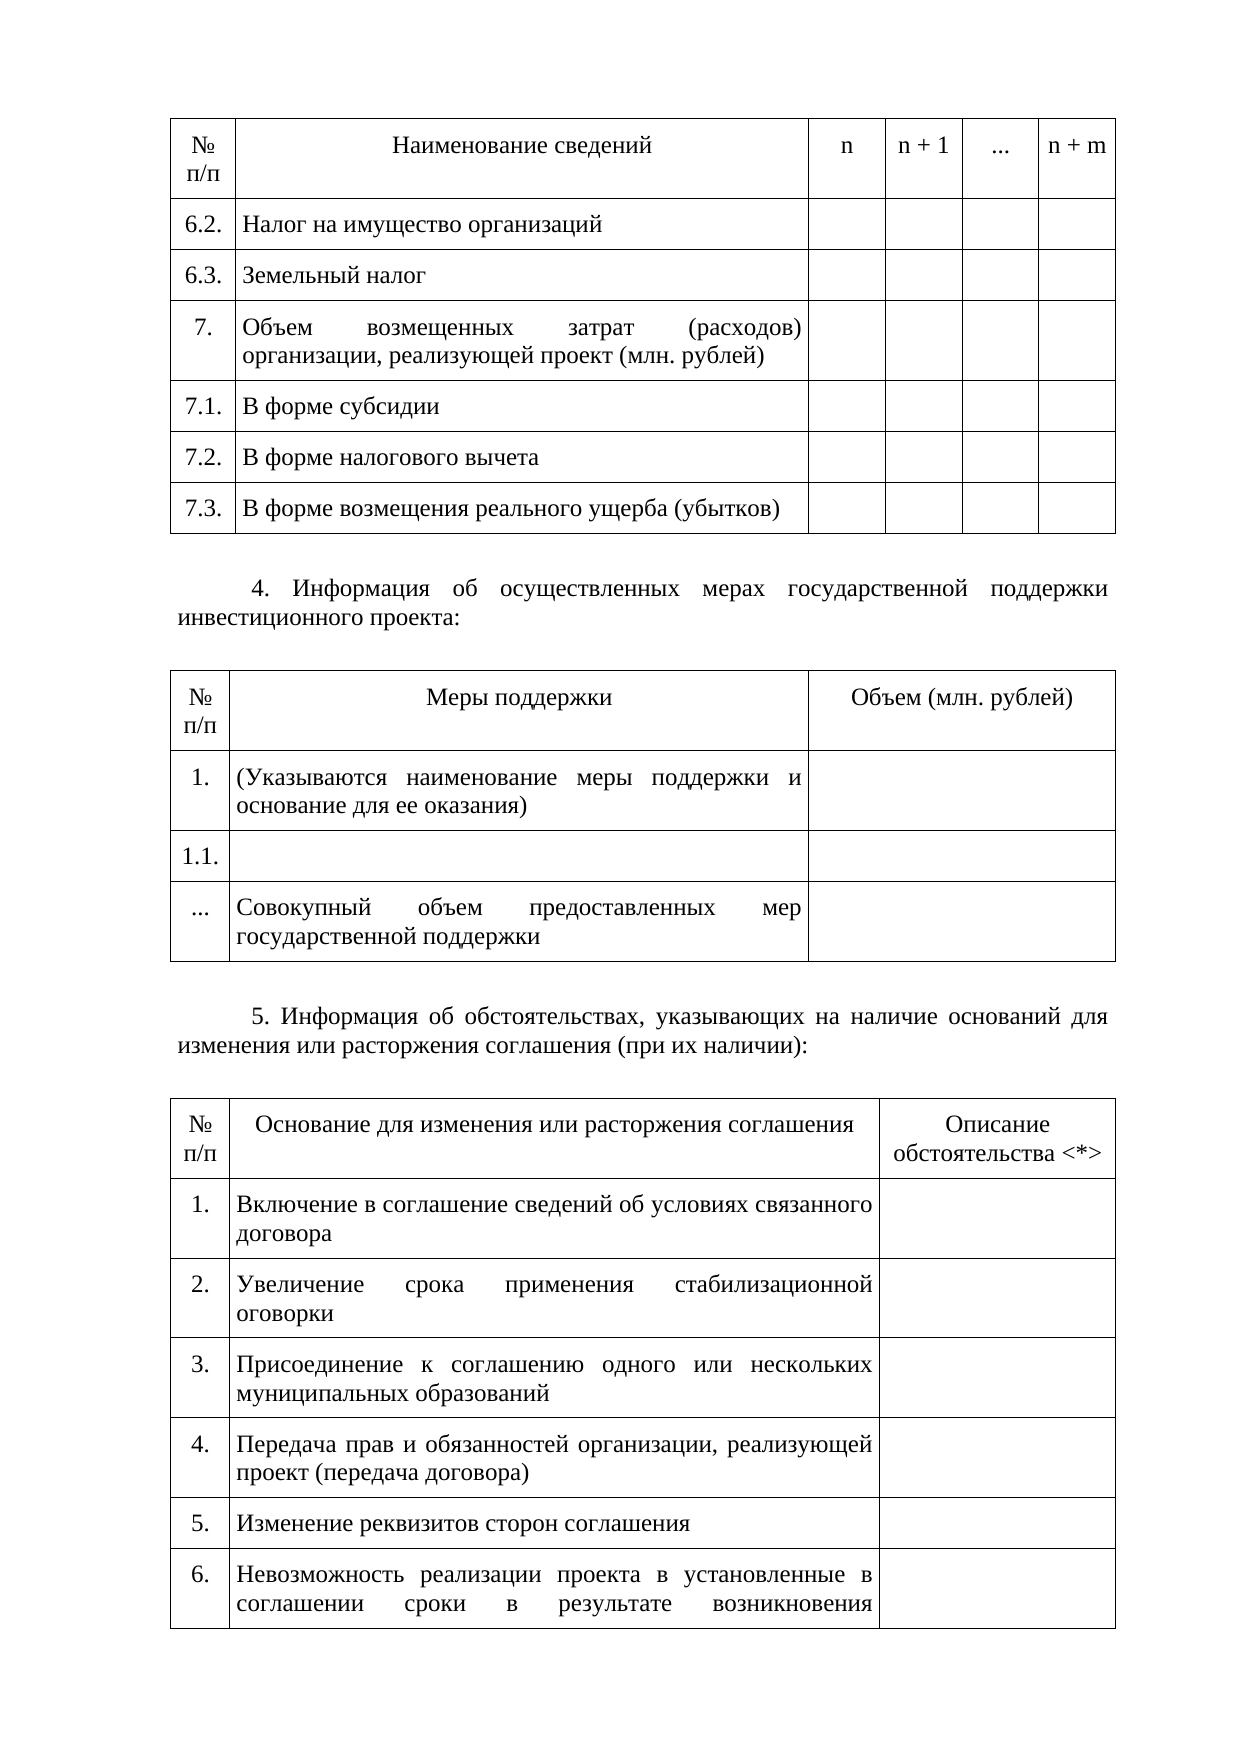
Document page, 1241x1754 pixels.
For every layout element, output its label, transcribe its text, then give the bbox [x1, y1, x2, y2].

table_cell Налог на имущество организаций [236, 199, 808, 249]
table_header Объем (млн. рублей) [809, 671, 1115, 750]
table_header № п/п [171, 1099, 229, 1178]
table_cell [880, 1549, 1115, 1628]
table_cell [963, 432, 1038, 482]
table_cell [963, 199, 1038, 249]
table_cell [886, 250, 962, 300]
table_cell 2. [171, 1259, 229, 1337]
table_cell Увеличение срока применения стабилизационной оговорки [230, 1259, 879, 1337]
table_cell [809, 831, 1115, 881]
table_cell Передача прав и обязанностей организации, реализующей проект (передача договора) [230, 1418, 879, 1497]
table_cell [809, 381, 885, 431]
table_cell В форме возмещения реального ущерба (убытков) [236, 483, 808, 533]
table_header ... [963, 119, 1038, 198]
table_cell [886, 301, 962, 380]
table_cell Включение в соглашение сведений об условиях связанного договора [230, 1179, 879, 1257]
table_cell [880, 1498, 1115, 1548]
table_header 5. Информация об обстоятельствах, указывающих на наличие оснований для изменения или расторжения соглашения (при их наличии): [171, 990, 1116, 1069]
table_cell [963, 483, 1038, 533]
table_cell [880, 1179, 1115, 1257]
table_cell 1. [171, 751, 229, 830]
table_cell 7.3. [171, 483, 235, 533]
table_cell 5. [171, 1498, 229, 1548]
table_header № п/п [171, 119, 235, 198]
table_cell [1039, 199, 1115, 249]
table_header Основание для изменения или расторжения соглашения [230, 1099, 879, 1178]
table_cell [880, 1418, 1115, 1497]
table_cell Объем возмещенных затрат (расходов) организации, реализующей проект (млн. рублей) [236, 301, 808, 380]
table_header n + 1 [886, 119, 962, 198]
table_cell Изменение реквизитов сторон соглашения [230, 1498, 879, 1548]
table_cell Земельный налог [236, 250, 808, 300]
table_cell (Указываются наименование меры поддержки и основание для ее оказания) [230, 751, 808, 830]
table_cell [1039, 381, 1115, 431]
table_cell [1039, 250, 1115, 300]
table_cell Совокупный объем предоставленных мер государственной поддержки [230, 882, 808, 961]
table_header 4. Информация об осуществленных мерах государственной поддержки инвестиционного проекта: [171, 563, 1116, 641]
table_cell 4. [171, 1418, 229, 1497]
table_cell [230, 1549, 879, 1628]
table_cell [886, 483, 962, 533]
table_cell [1039, 483, 1115, 533]
table_cell [886, 199, 962, 249]
table_cell [880, 1259, 1115, 1337]
table_cell [886, 381, 962, 431]
table_cell 3. [171, 1338, 229, 1417]
table_header Меры поддержки [230, 671, 808, 750]
table_header n + m [1039, 119, 1115, 198]
table_cell [880, 1338, 1115, 1417]
table_cell [809, 432, 885, 482]
table_cell 6.2. [171, 199, 235, 249]
table_cell [1039, 301, 1115, 380]
table_cell 1. [171, 1179, 229, 1257]
table_cell 7.1. [171, 381, 235, 431]
table_cell [809, 250, 885, 300]
table_cell [1039, 432, 1115, 482]
table_cell [809, 199, 885, 249]
table_cell В форме субсидии [236, 381, 808, 431]
table_header № п/п [171, 671, 229, 750]
table_cell 7. [171, 301, 235, 380]
table_cell [963, 381, 1038, 431]
table_cell [809, 483, 885, 533]
table_cell ... [171, 882, 229, 961]
table_cell 6. [171, 1549, 229, 1628]
table_cell [809, 751, 1115, 830]
table_cell [809, 301, 885, 380]
table_cell [230, 831, 808, 881]
table_cell [886, 432, 962, 482]
table_cell В форме налогового вычета [236, 432, 808, 482]
table_cell [809, 882, 1115, 961]
table_header n [809, 119, 885, 198]
table_cell [963, 301, 1038, 380]
table_cell 1.1. [171, 831, 229, 881]
table_cell [963, 250, 1038, 300]
table_header Описание обстоятельства <*> [880, 1099, 1115, 1178]
table_cell Присоединение к соглашению одного или нескольких муниципальных образований [230, 1338, 879, 1417]
table_cell 6.3. [171, 250, 235, 300]
table_cell 7.2. [171, 432, 235, 482]
table_header Наименование сведений [236, 119, 808, 198]
